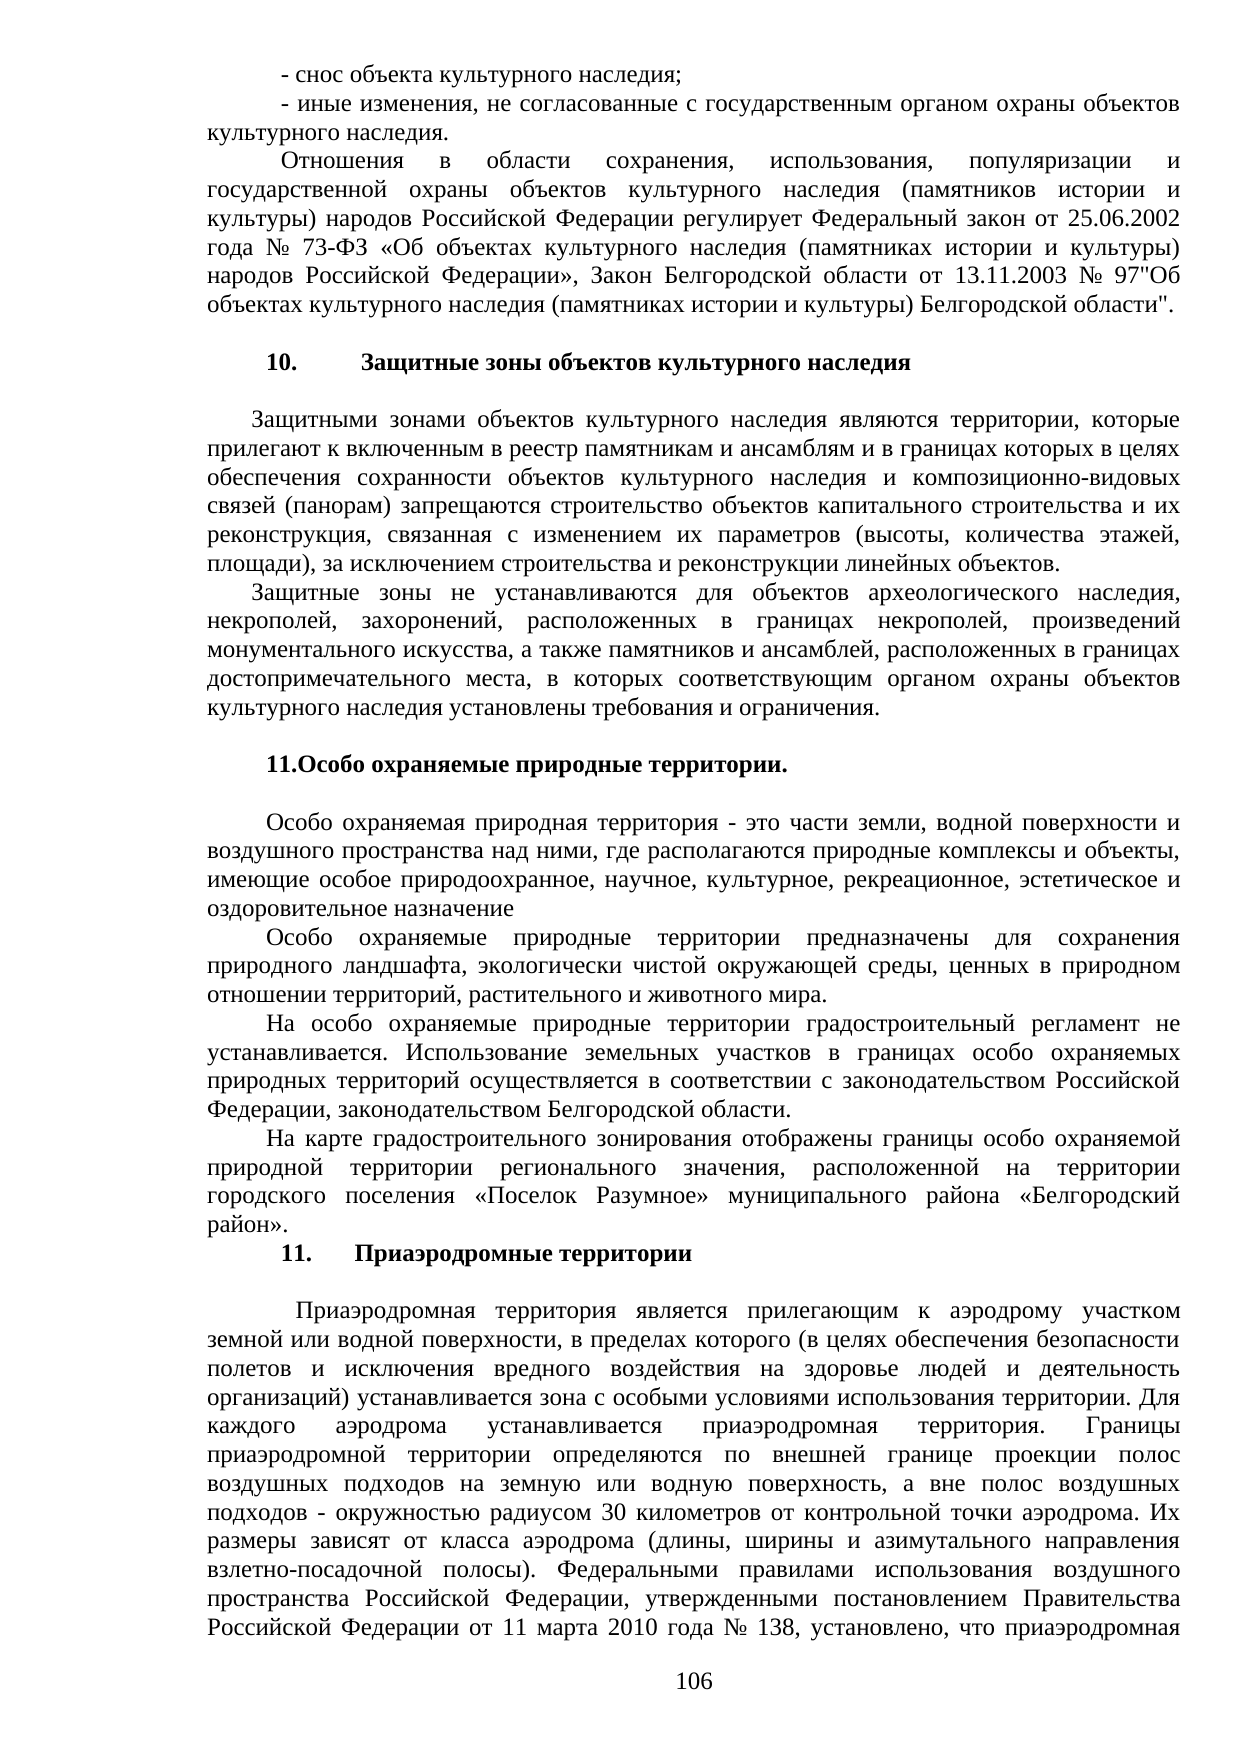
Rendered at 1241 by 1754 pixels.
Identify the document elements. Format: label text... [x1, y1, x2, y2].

text - снос объекта культурного наследия; [207, 59, 1181, 88]
text 10. Защитные зоны объектов культурного наследия [207, 347, 1181, 375]
text Особо охраняемые природные территории предназначены для сохранения природного ландшафта, экологически чистой окружающей среды, ценных в природном отношении территорий, растительного и животного мира. [207, 922, 1181, 1008]
text На особо охраняемые природные территории градостроительный регламент не устанавливается. Использование земельных участков в границах особо охраняемых природных территорий осуществляется в соответствии с законодательством Российской Федерации, законодательством Белгородской области. [207, 1008, 1181, 1123]
text 11.Особо охраняемые природные территории. [207, 749, 1181, 778]
text На карте градостроительного зонирования отображены границы особо охраняемой природной территории регионального значения, расположенной на территории городского поселения «Поселок Разумное» муниципального района «Белгородский район». [207, 1123, 1181, 1238]
text Защитные зоны не устанавливаются для объектов археологического наследия, некрополей, захоронений, расположенных в границах некрополей, произведений монументального искусства, а также памятников и ансамблей, расположенных в границах достопримечательного места, в которых соответствующим органом охраны объектов культурного наследия установлены требования и ограничения. [207, 577, 1181, 720]
text Защитными зонами объектов культурного наследия являются территории, которые прилегают к включенным в реестр памятникам и ансамблям и в границах которых в целях обеспечения сохранности объектов культурного наследия и композиционно-видовых связей (панорам) запрещаются строительство объектов капитального строительства и их реконструкция, связанная с изменением их параметров (высоты, количества этажей, площади), за исключением строительства и реконструкции линейных объектов. [207, 404, 1181, 577]
text - иные изменения, не согласованные с государственным органом охраны объектов культурного наследия. [207, 88, 1181, 145]
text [207, 1295, 1181, 1640]
text 11. Приаэродромные территории [207, 1238, 1181, 1267]
text Отношения в области сохранения, использования, популяризации и государственной охраны объектов культурного наследия (памятников истории и культуры) народов Российской Федерации регулирует Федеральный закон от 25.06.2002 года № 73-ФЗ «Об объектах культурного наследия (памятниках истории и культуры) народов Российской Федерации», Закон Белгородской области от 13.11.2003 № 97"Об объектах культурного наследия (памятниках истории и культуры) Белгородской области". [207, 145, 1181, 318]
text Особо охраняемая природная территория - это части земли, водной поверхности и воздушного пространства над ними, где располагаются природные комплексы и объекты, имеющие особое природоохранное, научное, культурное, рекреационное, эстетическое и оздоровительное назначение [207, 807, 1181, 922]
